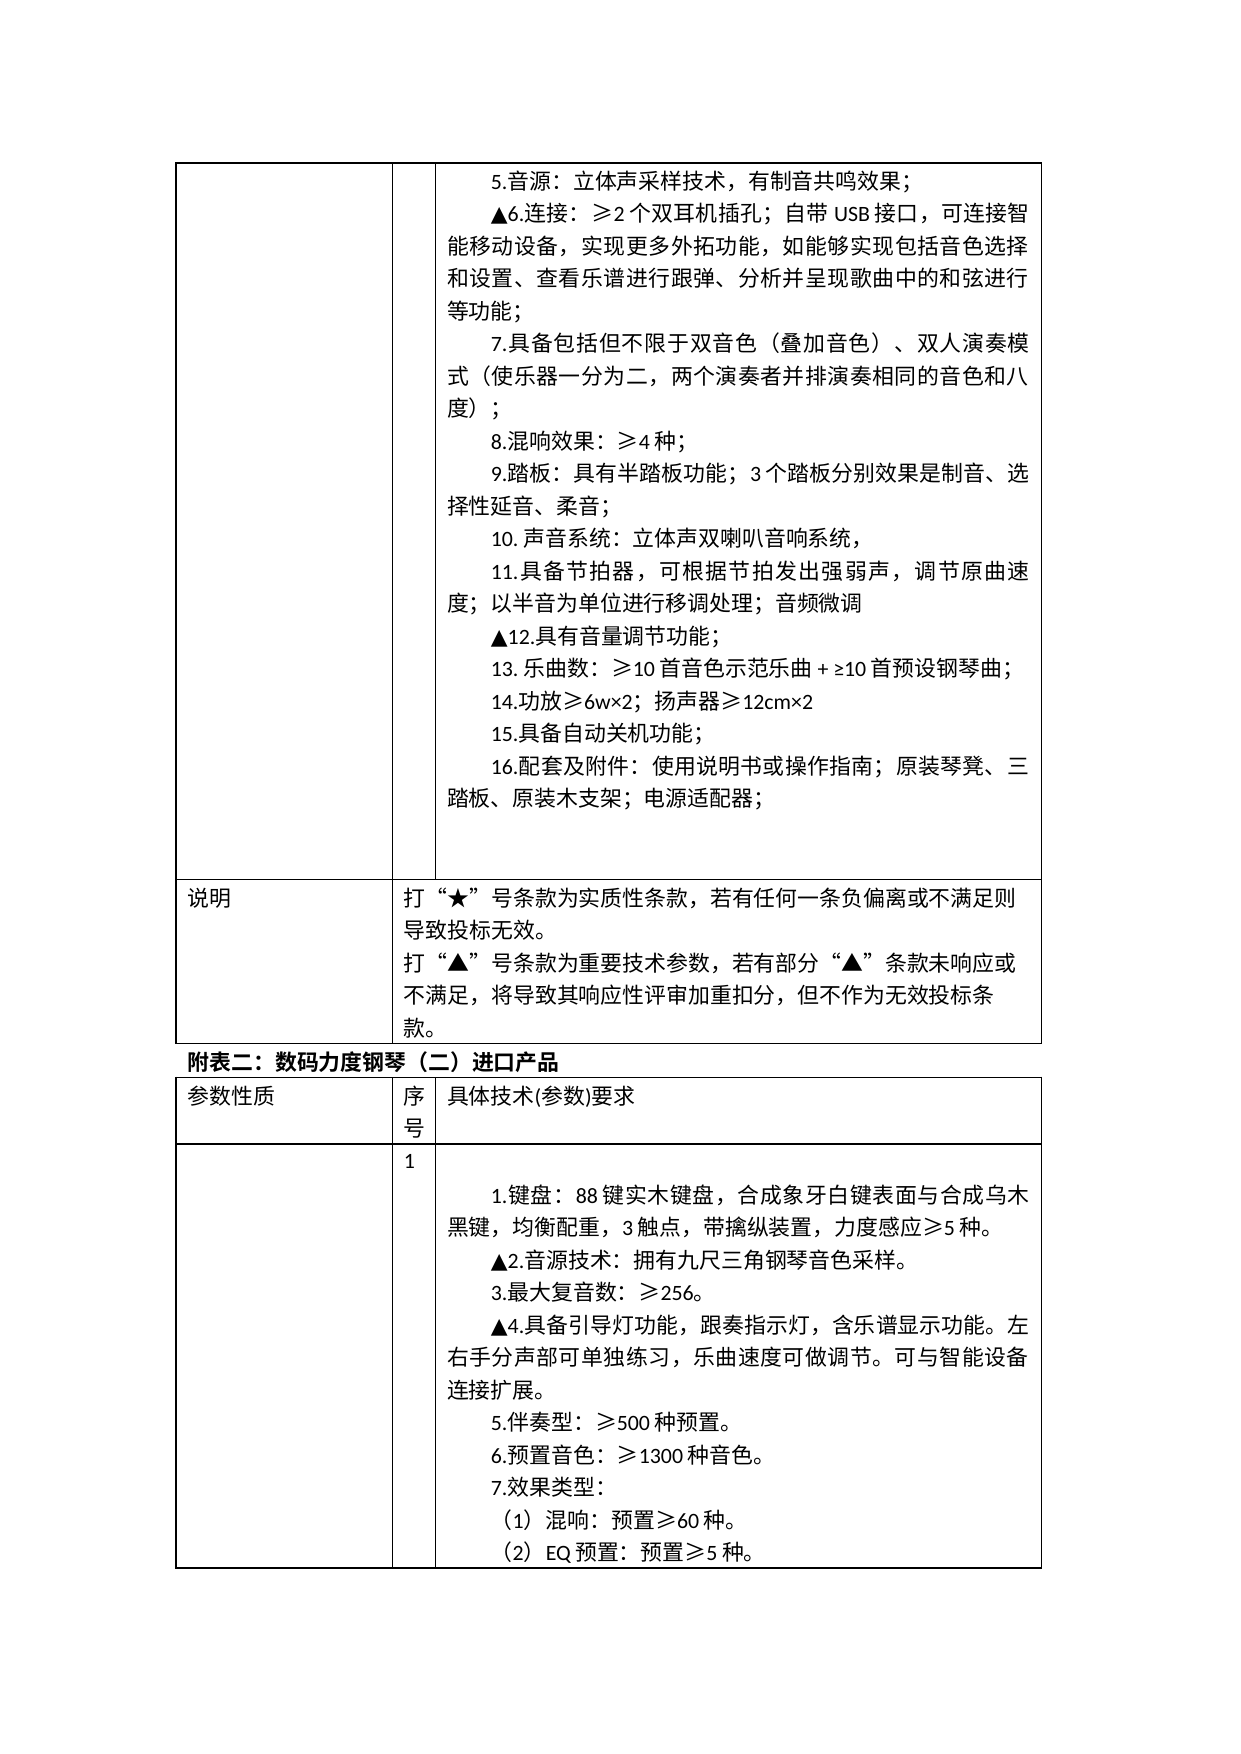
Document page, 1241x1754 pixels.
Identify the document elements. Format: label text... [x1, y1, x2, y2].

table_header 具体技术(参数)要求 [436, 1078, 1041, 1143]
table_cell 说明 [177, 880, 392, 1043]
table_cell [177, 164, 392, 878]
table_cell 1 [393, 1145, 435, 1567]
table_cell 打“★”号条款为实质性条款，若有任何一条负偏离或不满足则导致投标无效。 打“▲”号条款为重要技术参数，若有部分“▲”条款未响应或不满足，将导致其响应性评审加重扣分，但不作为无效投标条款。 [393, 880, 1041, 1043]
table_cell [177, 1145, 392, 1567]
text 附表二：数码力度钢琴（二）进口产品 [187, 1044, 1053, 1077]
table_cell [436, 164, 1041, 878]
table_header 参数性质 [177, 1078, 392, 1143]
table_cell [436, 1145, 1041, 1567]
table_cell 1 [393, 164, 435, 878]
table_header 序号 [393, 1078, 435, 1143]
